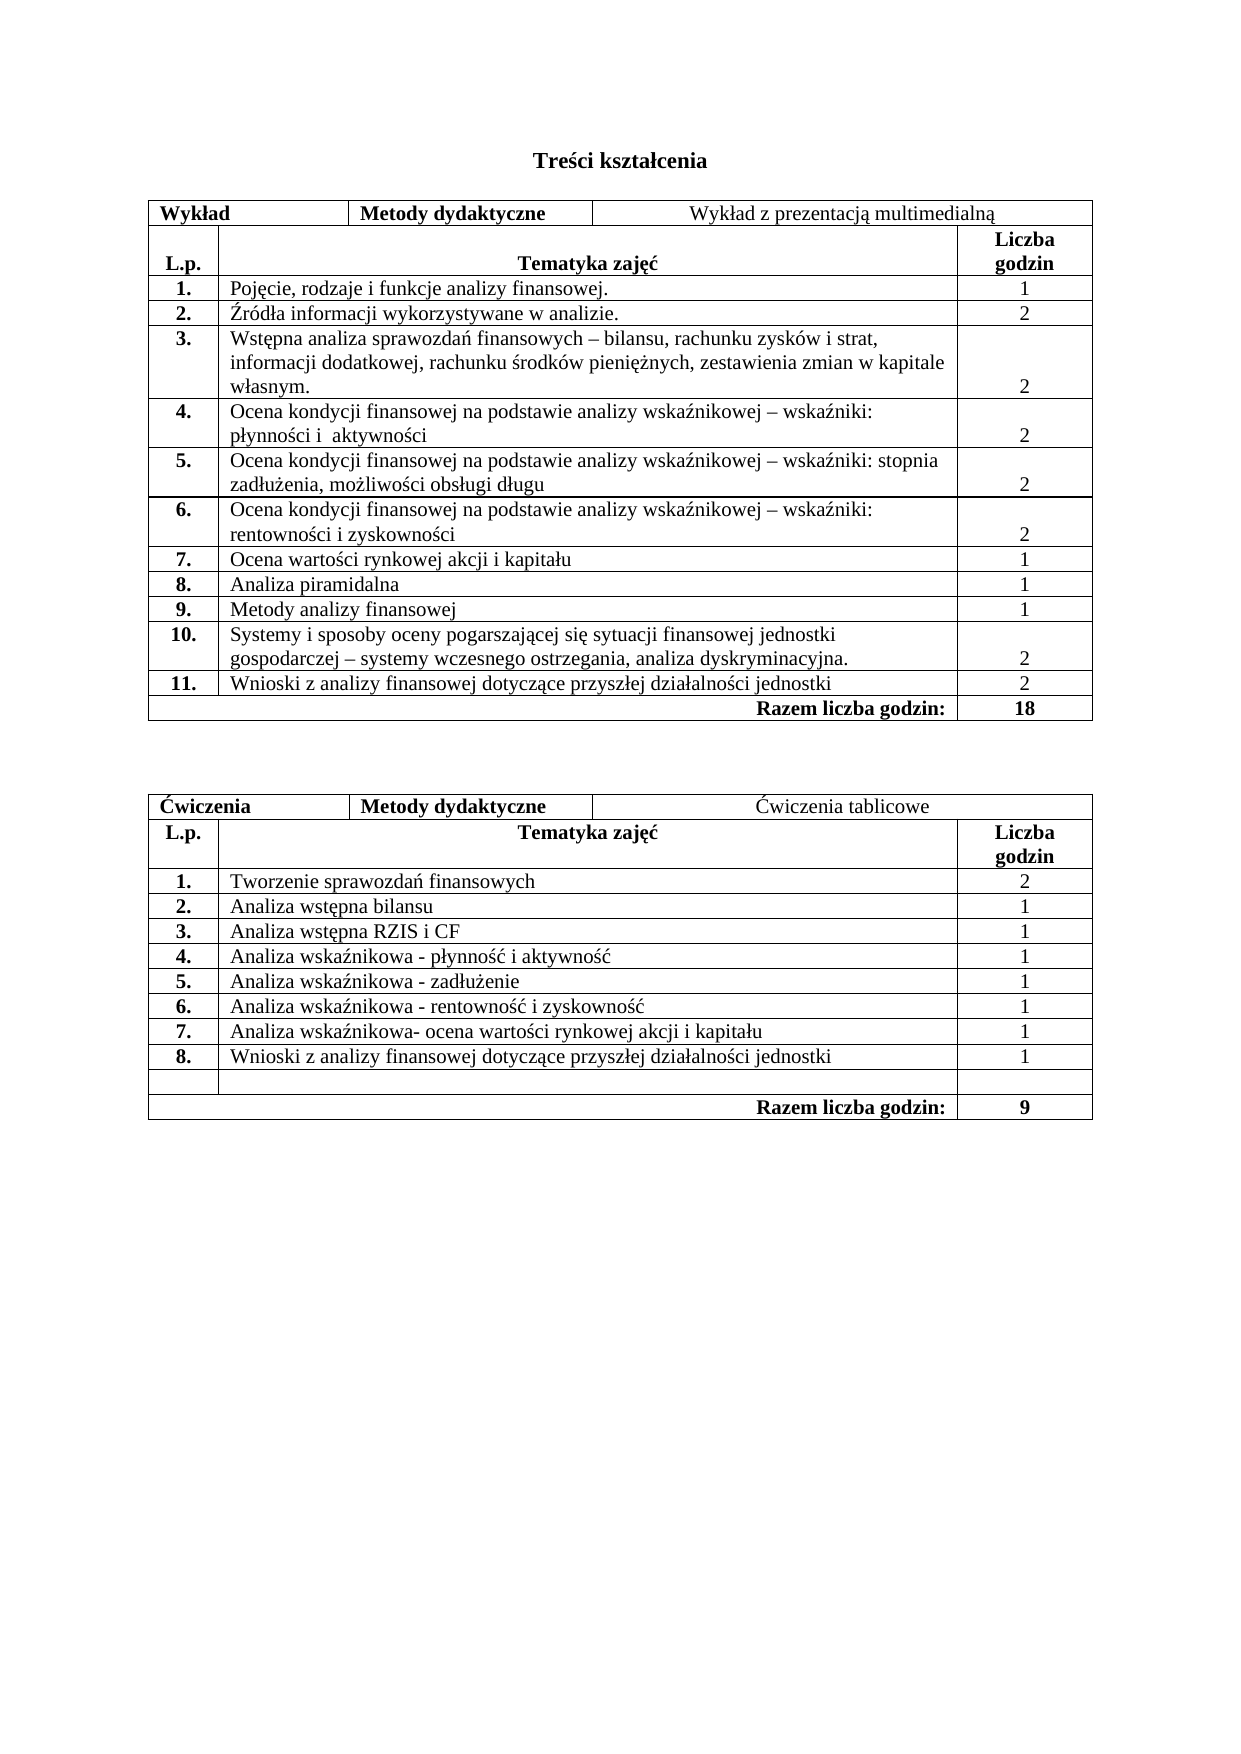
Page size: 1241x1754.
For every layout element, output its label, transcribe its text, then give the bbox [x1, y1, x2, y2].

table_cell Analiza wskaźnikowa - płynność i aktywność [219, 944, 957, 968]
table_cell Wnioski z analizy finansowej dotyczące przyszłej działalności jednostki [219, 671, 957, 695]
table_cell 2 [958, 498, 1092, 546]
table_cell 7. [149, 547, 218, 571]
table_cell Liczba godzin [958, 226, 1092, 274]
table_header Metody dydaktyczne [349, 201, 592, 225]
table_header Wykład [149, 201, 348, 225]
table_cell 8. [149, 1045, 218, 1068]
table_cell Ocena kondycji finansowej na podstawie analizy wskaźnikowej – wskaźniki: stopnia zadłużenia, możliwości obsługi długu [219, 448, 957, 496]
table_cell 2 [958, 301, 1092, 325]
table_cell Analiza wskaźnikowa- ocena wartości rynkowej akcji i kapitału [219, 1019, 957, 1043]
table_cell 6. [149, 994, 218, 1018]
table_cell L.p. [149, 820, 218, 868]
table_cell 6. [149, 498, 218, 546]
table_cell 1 [958, 969, 1092, 993]
table_cell 2 [958, 399, 1092, 447]
table_cell 9 [958, 1095, 1092, 1119]
table_cell 5. [149, 969, 218, 993]
table_cell 5. [149, 448, 218, 496]
table_cell Wnioski z analizy finansowej dotyczące przyszłej działalności jednostki [219, 1045, 957, 1068]
table_cell Ocena kondycji finansowej na podstawie analizy wskaźnikowej – wskaźniki: płynności i aktywności [219, 399, 957, 447]
table_cell 1 [958, 597, 1092, 621]
table_cell L.p. [149, 226, 218, 274]
table_cell [219, 1070, 957, 1094]
table_header Metody dydaktyczne [350, 795, 592, 818]
table_cell Ocena kondycji finansowej na podstawie analizy wskaźnikowej – wskaźniki: rentowności i zyskowności [219, 498, 957, 546]
table_cell Analiza wstępna RZIS i CF [219, 919, 957, 943]
table_cell Tematyka zajęć [219, 226, 957, 274]
table_cell Metody analizy finansowej [219, 597, 957, 621]
table_cell 1 [958, 894, 1092, 918]
table_cell 1 [958, 1045, 1092, 1068]
table_cell 8. [149, 572, 218, 596]
table_cell 1 [958, 1019, 1092, 1043]
table_cell 2 [958, 448, 1092, 496]
table_cell 3. [149, 919, 218, 943]
table_cell 9. [149, 597, 218, 621]
table_cell Liczba godzin [958, 820, 1092, 868]
table_cell Analiza piramidalna [219, 572, 957, 596]
table_cell 2. [149, 894, 218, 918]
table_cell Źródła informacji wykorzystywane w analizie. [219, 301, 957, 325]
table_cell 4. [149, 944, 218, 968]
table_cell Analiza wskaźnikowa - zadłużenie [219, 969, 957, 993]
table_cell 1 [958, 572, 1092, 596]
table_cell Tworzenie sprawozdań finansowych [219, 869, 957, 893]
table_cell Systemy i sposoby oceny pogarszającej się sytuacji finansowej jednostki gospodarczej – systemy wczesnego ostrzegania, analiza dyskryminacyjna. [219, 622, 957, 670]
table_cell 2. [149, 301, 218, 325]
table_cell 2 [958, 671, 1092, 695]
table_cell 3. [149, 326, 218, 398]
table_cell 2 [958, 622, 1092, 670]
table_cell [958, 1070, 1092, 1094]
table_cell Analiza wskaźnikowa - rentowność i zyskowność [219, 994, 957, 1018]
table_cell 1 [958, 276, 1092, 300]
table_cell 7. [149, 1019, 218, 1043]
table_cell 4. [149, 399, 218, 447]
table_cell 1 [958, 919, 1092, 943]
table_cell Analiza wstępna bilansu [219, 894, 957, 918]
table_header Ćwiczenia tablicowe [593, 795, 1092, 818]
table_cell 2 [958, 869, 1092, 893]
table_cell 1 [958, 994, 1092, 1018]
table_cell [149, 1070, 218, 1094]
table_cell Tematyka zajęć [219, 820, 957, 868]
table_header Wykład z prezentacją multimedialną [593, 201, 1092, 225]
table_cell 2 [958, 326, 1092, 398]
table_cell Wstępna analiza sprawozdań finansowych – bilansu, rachunku zysków i strat, informacji dodatkowej, rachunku środków pieniężnych, zestawienia zmian w kapitale własnym. [219, 326, 957, 398]
table_header Ćwiczenia [149, 795, 349, 818]
table_cell 1. [149, 276, 218, 300]
table_cell 1. [149, 869, 218, 893]
table_cell 1 [958, 547, 1092, 571]
table_cell Razem liczba godzin: [149, 1095, 957, 1119]
table_cell 10. [149, 622, 218, 670]
text Treści kształcenia [148, 148, 1093, 174]
table_cell Razem liczba godzin: [149, 696, 957, 720]
table_cell 11. [149, 671, 218, 695]
table_cell 1 [958, 944, 1092, 968]
table_cell 18 [958, 696, 1092, 720]
table_cell Ocena wartości rynkowej akcji i kapitału [219, 547, 957, 571]
table_cell Pojęcie, rodzaje i funkcje analizy finansowej. [219, 276, 957, 300]
